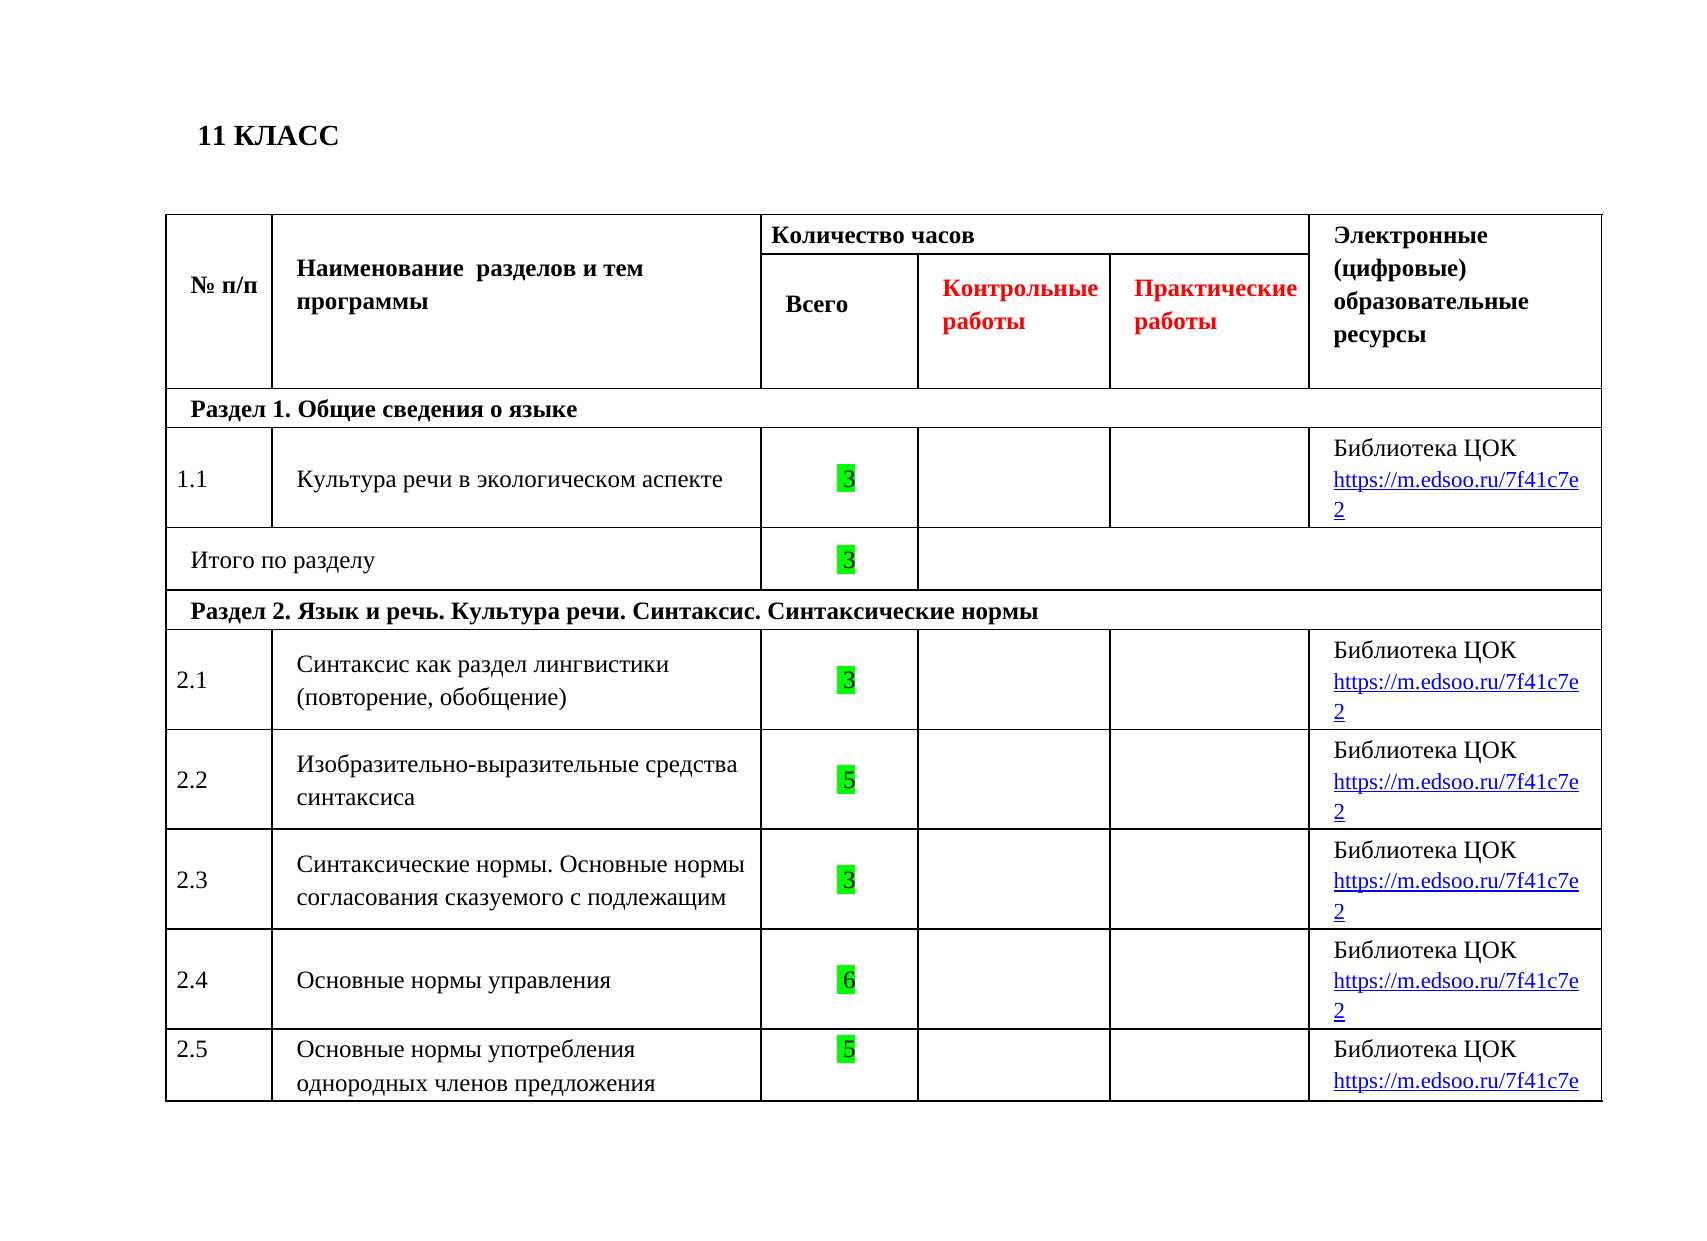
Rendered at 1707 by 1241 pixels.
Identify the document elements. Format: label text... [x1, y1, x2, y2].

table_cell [273, 1030, 760, 1100]
table_cell [919, 1030, 1109, 1100]
table_cell 5 [762, 1030, 917, 1100]
table_cell 2.5 [167, 1030, 271, 1100]
table_cell Всего [762, 255, 917, 387]
table_cell Синтаксис как раздел лингвистики (повторение, обобщение) [273, 630, 760, 728]
table_cell Изобразительно-выразительные средства синтаксиса [273, 730, 760, 828]
table_header Количество часов [762, 215, 1308, 253]
table_cell [1111, 630, 1308, 728]
table_cell [919, 730, 1109, 828]
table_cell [1310, 1030, 1601, 1100]
table_cell [919, 528, 1601, 589]
table_cell Итого по разделу [167, 528, 760, 589]
table_cell Основные нормы управления [273, 930, 760, 1028]
table_cell [919, 630, 1109, 728]
table_cell [1111, 830, 1308, 928]
table_cell [919, 428, 1109, 527]
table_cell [1310, 930, 1601, 1028]
table_header № п/п [167, 215, 271, 387]
table_cell Раздел 2. Язык и речь. Культура речи. Синтаксис. Синтаксические нормы [167, 591, 1601, 629]
table_cell 5 [762, 730, 917, 828]
table_cell 2.1 [167, 630, 271, 728]
table_cell [919, 930, 1109, 1028]
table_cell [1111, 1030, 1308, 1100]
table_cell 6 [762, 930, 917, 1028]
table_cell Библиотека ЦОК https://m.edsoo.ru/7f41c7e2 [1310, 730, 1601, 828]
table_header Электронные (цифровые) образовательные ресурсы [1310, 215, 1601, 387]
table_cell Библиотека ЦОК https://m.edsoo.ru/7f41c7e2 [1310, 428, 1601, 527]
table_cell [1111, 730, 1308, 828]
table_cell Практические работы [1111, 255, 1308, 387]
table_cell [919, 830, 1109, 928]
table_cell Контрольные работы [919, 255, 1109, 387]
table_cell 3 [762, 830, 917, 928]
table_cell 3 [762, 428, 917, 527]
table_cell [1111, 930, 1308, 1028]
table_header Наименование разделов и тем программы [273, 215, 760, 387]
table_cell [1111, 428, 1308, 527]
table_cell 3 [762, 528, 917, 589]
table_cell 1.1 [167, 428, 271, 527]
table_cell Культура речи в экологическом аспекте [273, 428, 760, 527]
table_cell Раздел 1. Общие сведения о языке [167, 389, 1601, 427]
table_cell 2.3 [167, 830, 271, 928]
text 11 КЛАСС [190, 118, 1618, 152]
table_cell Библиотека ЦОК https://m.edsoo.ru/7f41c7e2 [1310, 830, 1601, 928]
table_cell 3 [762, 630, 917, 728]
table_cell 2.4 [167, 930, 271, 1028]
table_cell 2.2 [167, 730, 271, 828]
table_cell Синтаксические нормы. Основные нормы согласования сказуемого с подлежащим [273, 830, 760, 928]
table_cell Библиотека ЦОК https://m.edsoo.ru/7f41c7e2 [1310, 630, 1601, 728]
